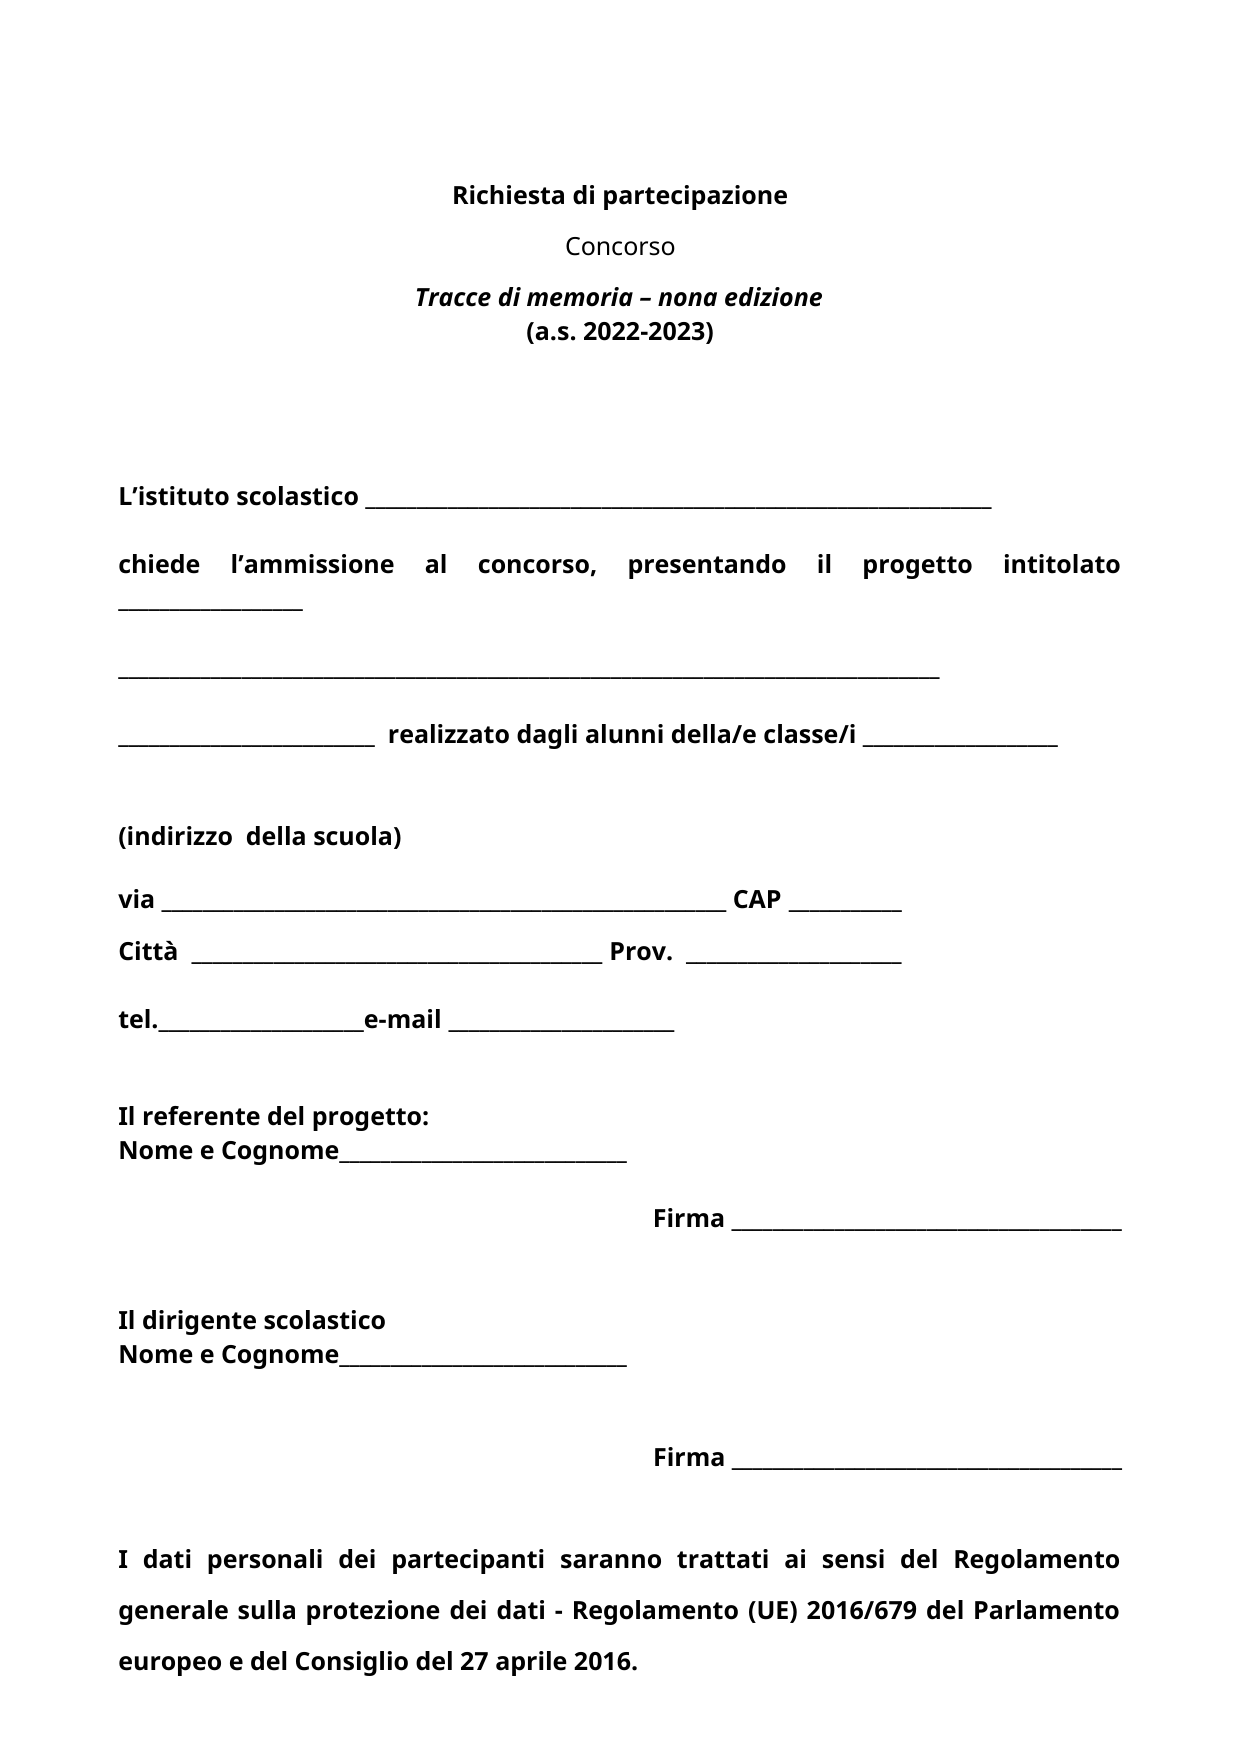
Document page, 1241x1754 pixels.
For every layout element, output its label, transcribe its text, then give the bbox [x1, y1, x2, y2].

text Richiesta di partecipazione [118, 177, 1122, 211]
text _________________________ realizzato dagli alunni della/e classe/i ___________________ [118, 717, 1122, 751]
text Il dirigente scolastico [118, 1303, 1122, 1337]
text Il referente del progetto: [118, 1098, 1122, 1133]
text Firma ______________________________________ [118, 1201, 1122, 1235]
text chiede l’ammissione al concorso, presentando il progetto intitolato __________________ [118, 547, 1122, 615]
text Firma ______________________________________ [118, 1439, 1122, 1473]
text ________________________________________________________________________________ [118, 649, 1122, 683]
text Concorso [118, 228, 1122, 262]
text Città ________________________________________ Prov. _____________________ [118, 933, 1122, 968]
text (a.s. 2022-2023) [118, 313, 1122, 347]
text L’istituto scolastico _____________________________________________________________ [118, 478, 1122, 512]
text via _______________________________________________________ CAP ___________ [118, 882, 1122, 916]
text Nome e Cognome____________________________ [118, 1133, 1122, 1167]
text Nome e Cognome____________________________ [118, 1337, 1122, 1371]
text (indirizzo della scuola) [118, 819, 1122, 882]
text tel.____________________e-mail ______________________ [118, 1002, 1122, 1036]
text I dati personali dei partecipanti saranno trattati ai sensi del Regolamento generale sulla protezione dei dati - Regolamento (UE) 2016/679 del Parlamento europeo e del Consiglio del 27 aprile 2016. [118, 1541, 1122, 1677]
text Tracce di memoria – nona edizione [118, 279, 1122, 313]
